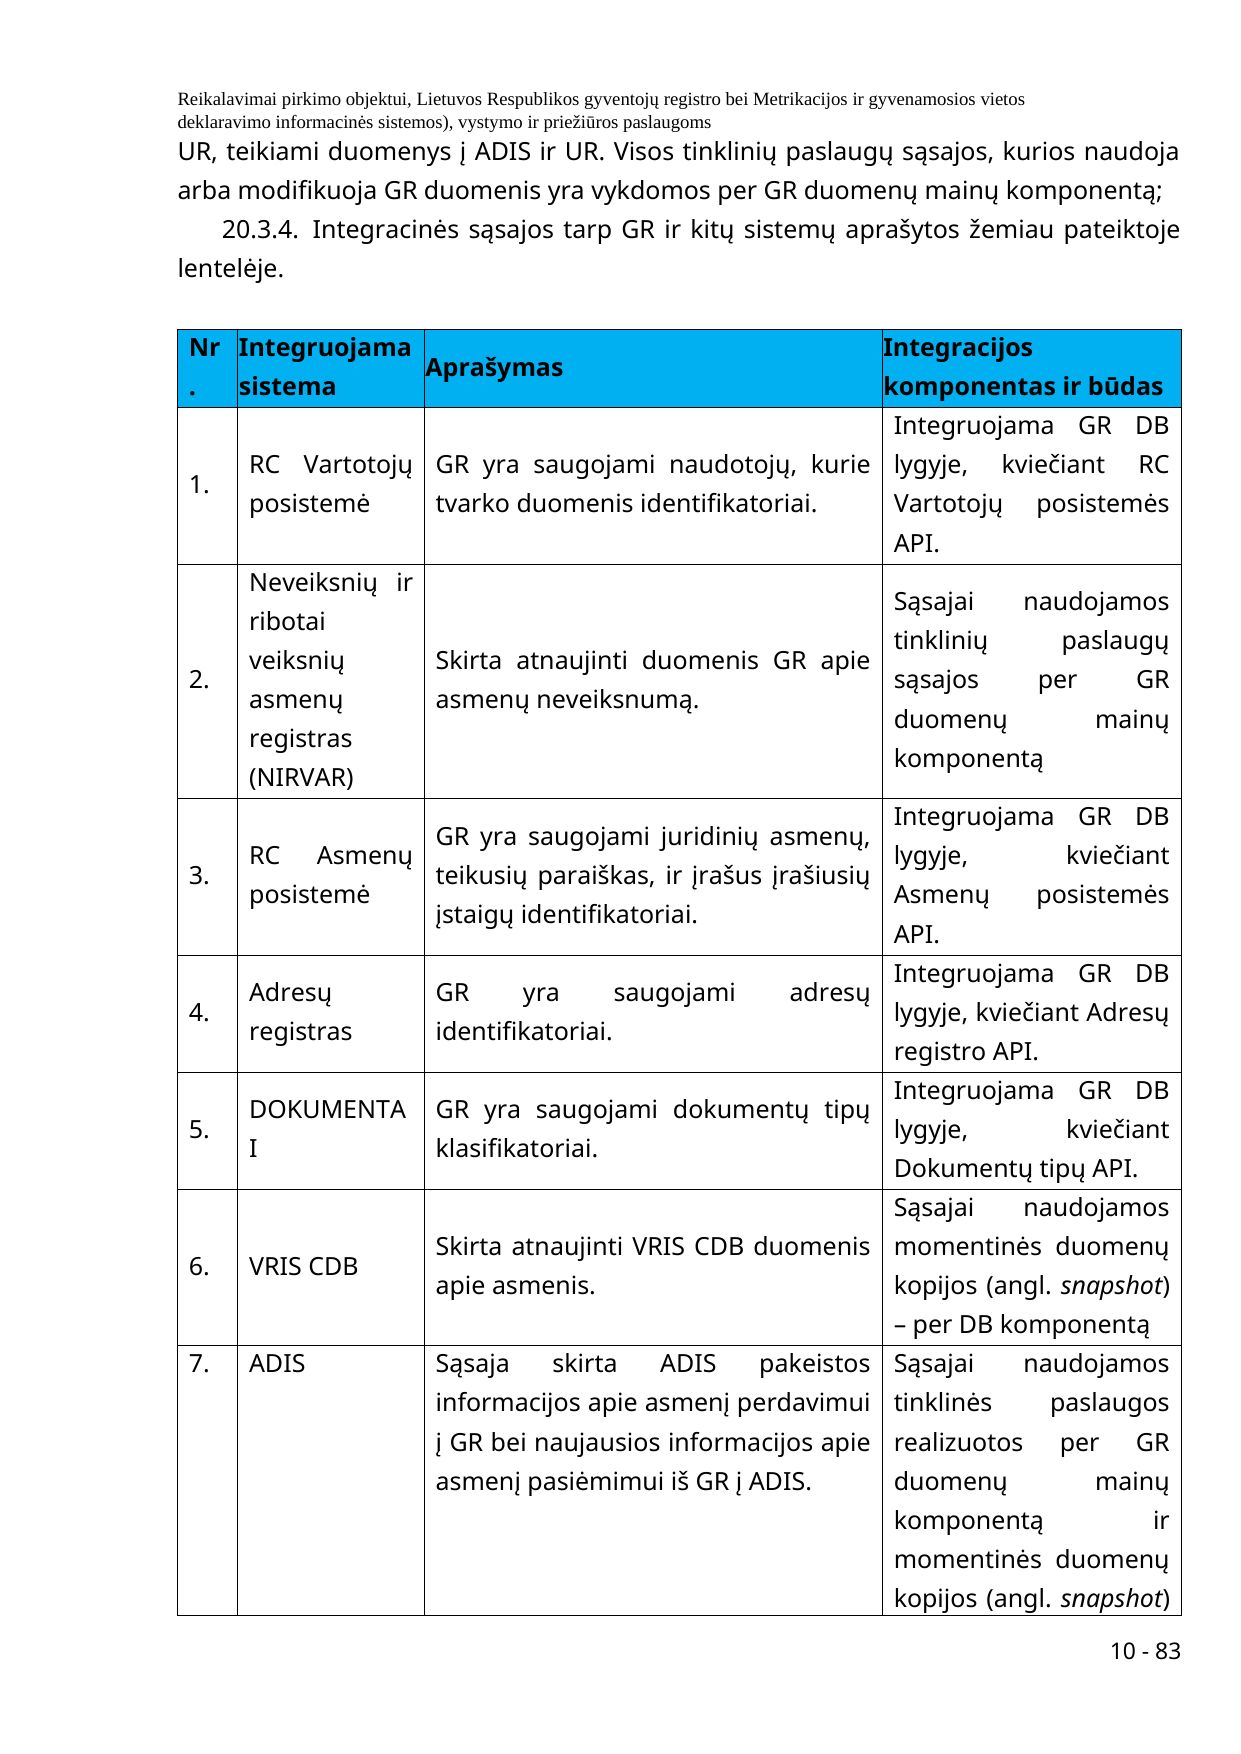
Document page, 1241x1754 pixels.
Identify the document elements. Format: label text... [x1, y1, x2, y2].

table_cell Skirta atnaujinti duomenis GR apie asmenų neveiksnumą. [425, 565, 882, 798]
table_cell Adresų registras [238, 956, 424, 1072]
table_cell [178, 1190, 237, 1345]
table_cell [178, 799, 237, 955]
table_cell [178, 1346, 237, 1615]
table_cell [178, 408, 237, 564]
table_cell Integruojama GR DB lygyje, kviečiant RC Vartotojų posistemės API. [883, 408, 1181, 564]
table_cell GR yra saugojami juridinių asmenų, teikusių paraiškas, ir įrašus įrašiusių įstaigų identifikatoriai. [425, 799, 882, 955]
table_cell GR yra saugojami dokumentų tipų klasifikatoriai. [425, 1073, 882, 1189]
table_cell Neveiksnių ir ribotai veiksnių asmenų registras (NIRVAR) [238, 565, 424, 798]
table_cell [178, 1073, 237, 1189]
table_cell ADIS [238, 1346, 424, 1615]
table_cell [883, 1346, 1181, 1615]
table_cell Sąsajai naudojamos tinklinių paslaugų sąsajos per GR duomenų mainų komponentą [883, 565, 1181, 798]
list Integracinės sąsajos tarp GR ir kitų sistemų aprašytos žemiau pateiktoje lentelėje. [177, 212, 1181, 285]
table_header Integracijos komponentas ir būdas [883, 330, 1181, 407]
table_cell Integruojama GR DB lygyje, kviečiant Adresų registro API. [883, 956, 1181, 1072]
table_cell [178, 565, 237, 798]
table_cell GR yra saugojami naudotojų, kurie tvarko duomenis identifikatoriai. [425, 408, 882, 564]
table_cell [178, 956, 237, 1072]
table_cell DOKUMENTAI [238, 1073, 424, 1189]
table_cell Integruojama GR DB lygyje, kviečiant Asmenų posistemės API. [883, 799, 1181, 955]
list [177, 133, 1181, 207]
table_cell VRIS CDB [238, 1190, 424, 1345]
table_header Aprašymas [425, 330, 882, 407]
table_cell Skirta atnaujinti VRIS CDB duomenis apie asmenis. [425, 1190, 882, 1345]
table_cell RC Asmenų posistemė [238, 799, 424, 955]
table_cell RC Vartotojų posistemė [238, 408, 424, 564]
table_cell Sąsajai naudojamos momentinės duomenų kopijos (angl. snapshot) – per DB komponentą [883, 1190, 1181, 1345]
table_cell GR yra saugojami adresų identifikatoriai. [425, 956, 882, 1072]
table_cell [425, 1346, 882, 1615]
table_header Integruojama sistema [238, 330, 424, 407]
table_header Nr. [178, 330, 237, 407]
table_cell Integruojama GR DB lygyje, kviečiant Dokumentų tipų API. [883, 1073, 1181, 1189]
